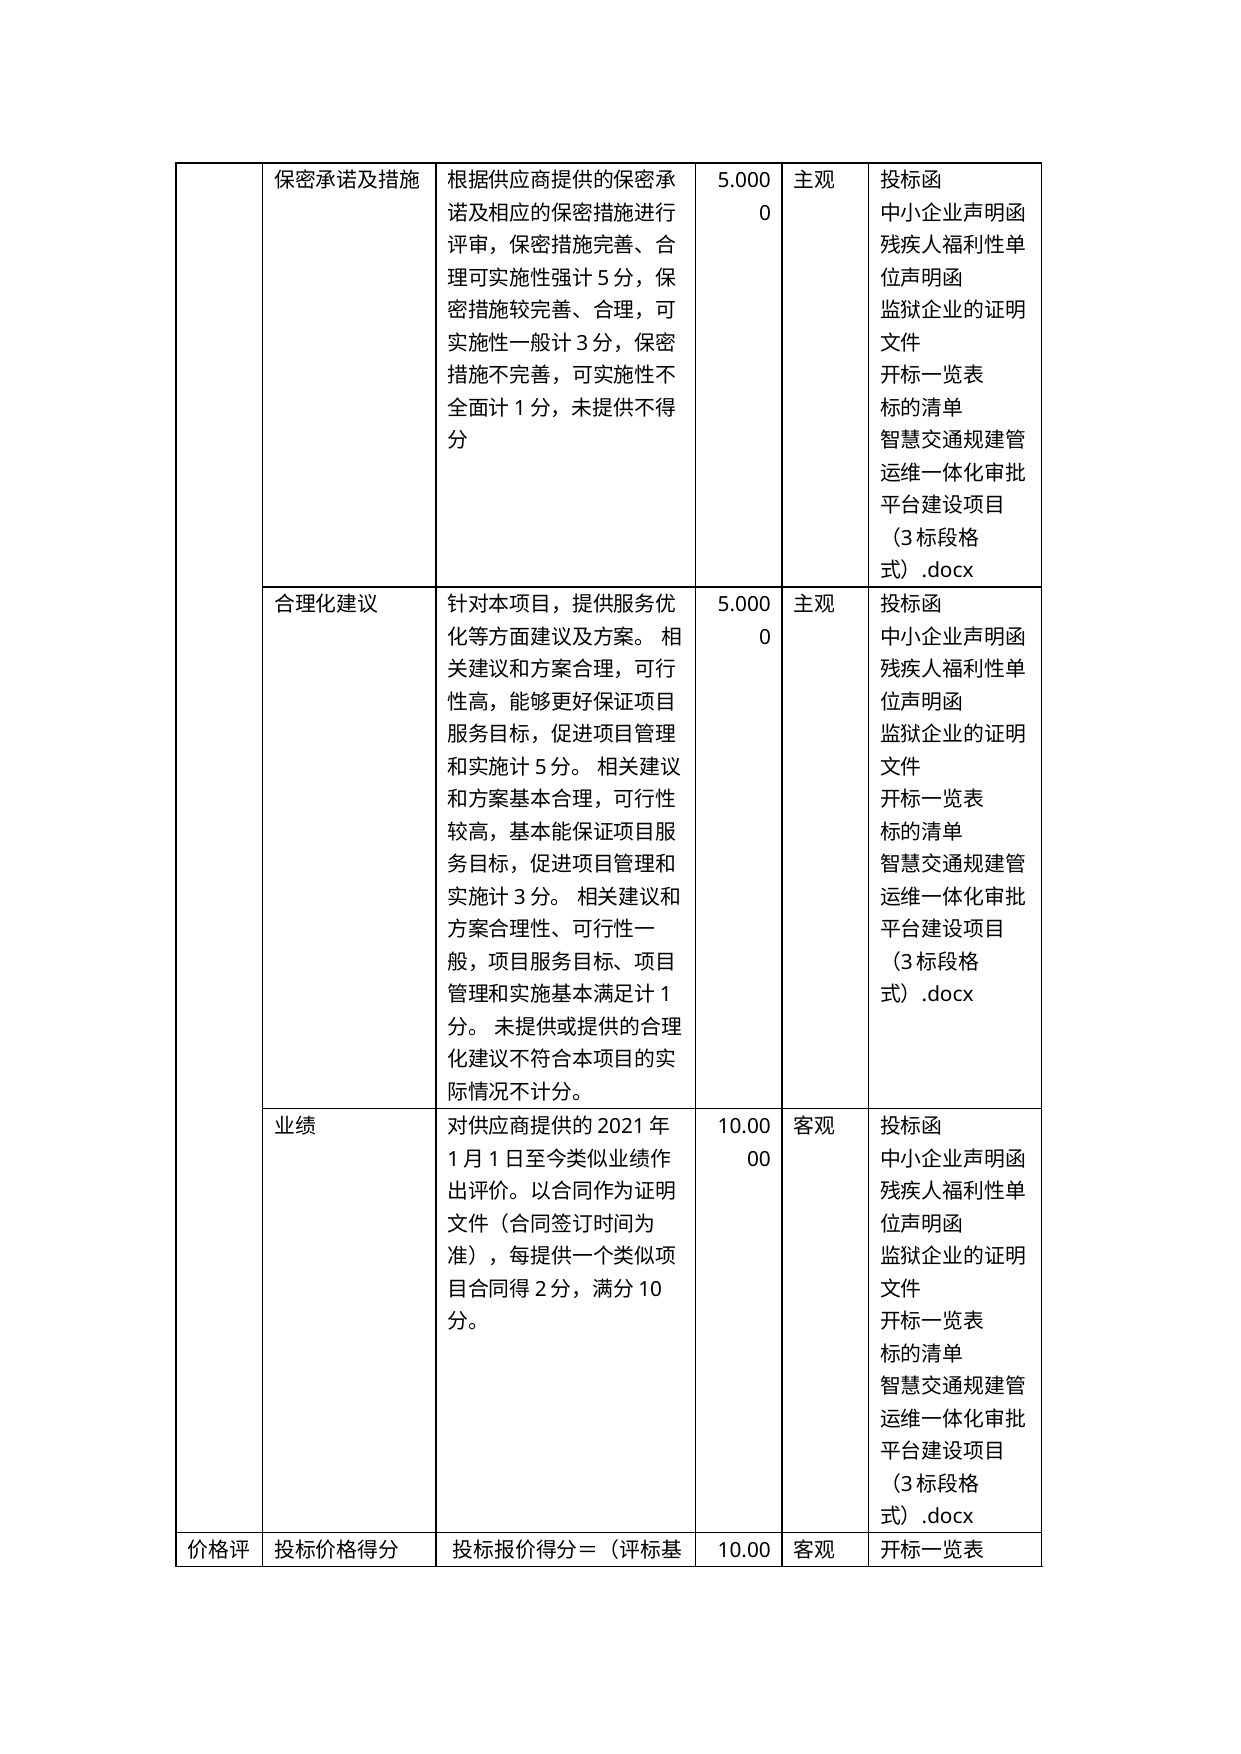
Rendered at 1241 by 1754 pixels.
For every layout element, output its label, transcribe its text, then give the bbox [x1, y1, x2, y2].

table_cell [869, 164, 1041, 586]
table_cell 投标函 中小企业声明函 残疾人福利性单位声明函 监狱企业的证明文件 开标一览表 标的清单 智慧交通规建管运维一体化审批平台建设项目（3标段格式）.docx [869, 1109, 1041, 1532]
table_cell 客观 [783, 1109, 868, 1532]
table_cell 5.0000 [696, 588, 781, 1108]
table_cell 针对本项目，提供服务优化等方面建议及方案。 相关建议和方案合理，可行性高，能够更好保证项目服务目标，促进项目管理和实施计5分。 相关建议和方案基本合理，可行性较高，基本能保证项目服务目标，促进项目管理和实施计3分。 相关建议和方案合理性、可行性一般，项目服务目标、项目管理和实施基本满足计1分。 未提供或提供的合理化建议不符合本项目的实际情况不计分。 [437, 588, 695, 1108]
table_cell 对供应商提供的2021年1月1日至今类似业绩作出评价。以合同作为证明文件（合同签订时间为准），每提供一个类似项目合同得2分，满分10分。 [437, 1109, 695, 1532]
table_cell 客观 [783, 1533, 868, 1566]
table_cell 保密承诺及措施 [263, 164, 435, 586]
table_cell 5.0000 [696, 164, 781, 586]
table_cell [437, 1533, 695, 1566]
table_cell 合理化建议 [263, 588, 435, 1108]
table_cell 10.0000 [696, 1109, 781, 1532]
table_cell 投标价格得分 [263, 1533, 435, 1566]
table_cell 投标函 中小企业声明函 残疾人福利性单位声明函 监狱企业的证明文件 开标一览表 标的清单 智慧交通规建管运维一体化审批平台建设项目（3标段格式）.docx [869, 588, 1041, 1108]
table_cell 根据供应商提供的保密承诺及相应的保密措施进行评审，保密措施完善、合理可实施性强计5分，保密措施较完善、合理，可实施性一般计3分，保密措施不完善，可实施性不全面计1分，未提供不得分 [437, 164, 695, 586]
table_cell 主观 [783, 164, 868, 586]
table_cell 价格评审 [177, 1533, 262, 1566]
table_cell 业绩 [263, 1109, 435, 1532]
table_cell 10.0000 [696, 1533, 781, 1566]
table_cell 主观 [783, 588, 868, 1108]
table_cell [869, 1533, 1041, 1566]
